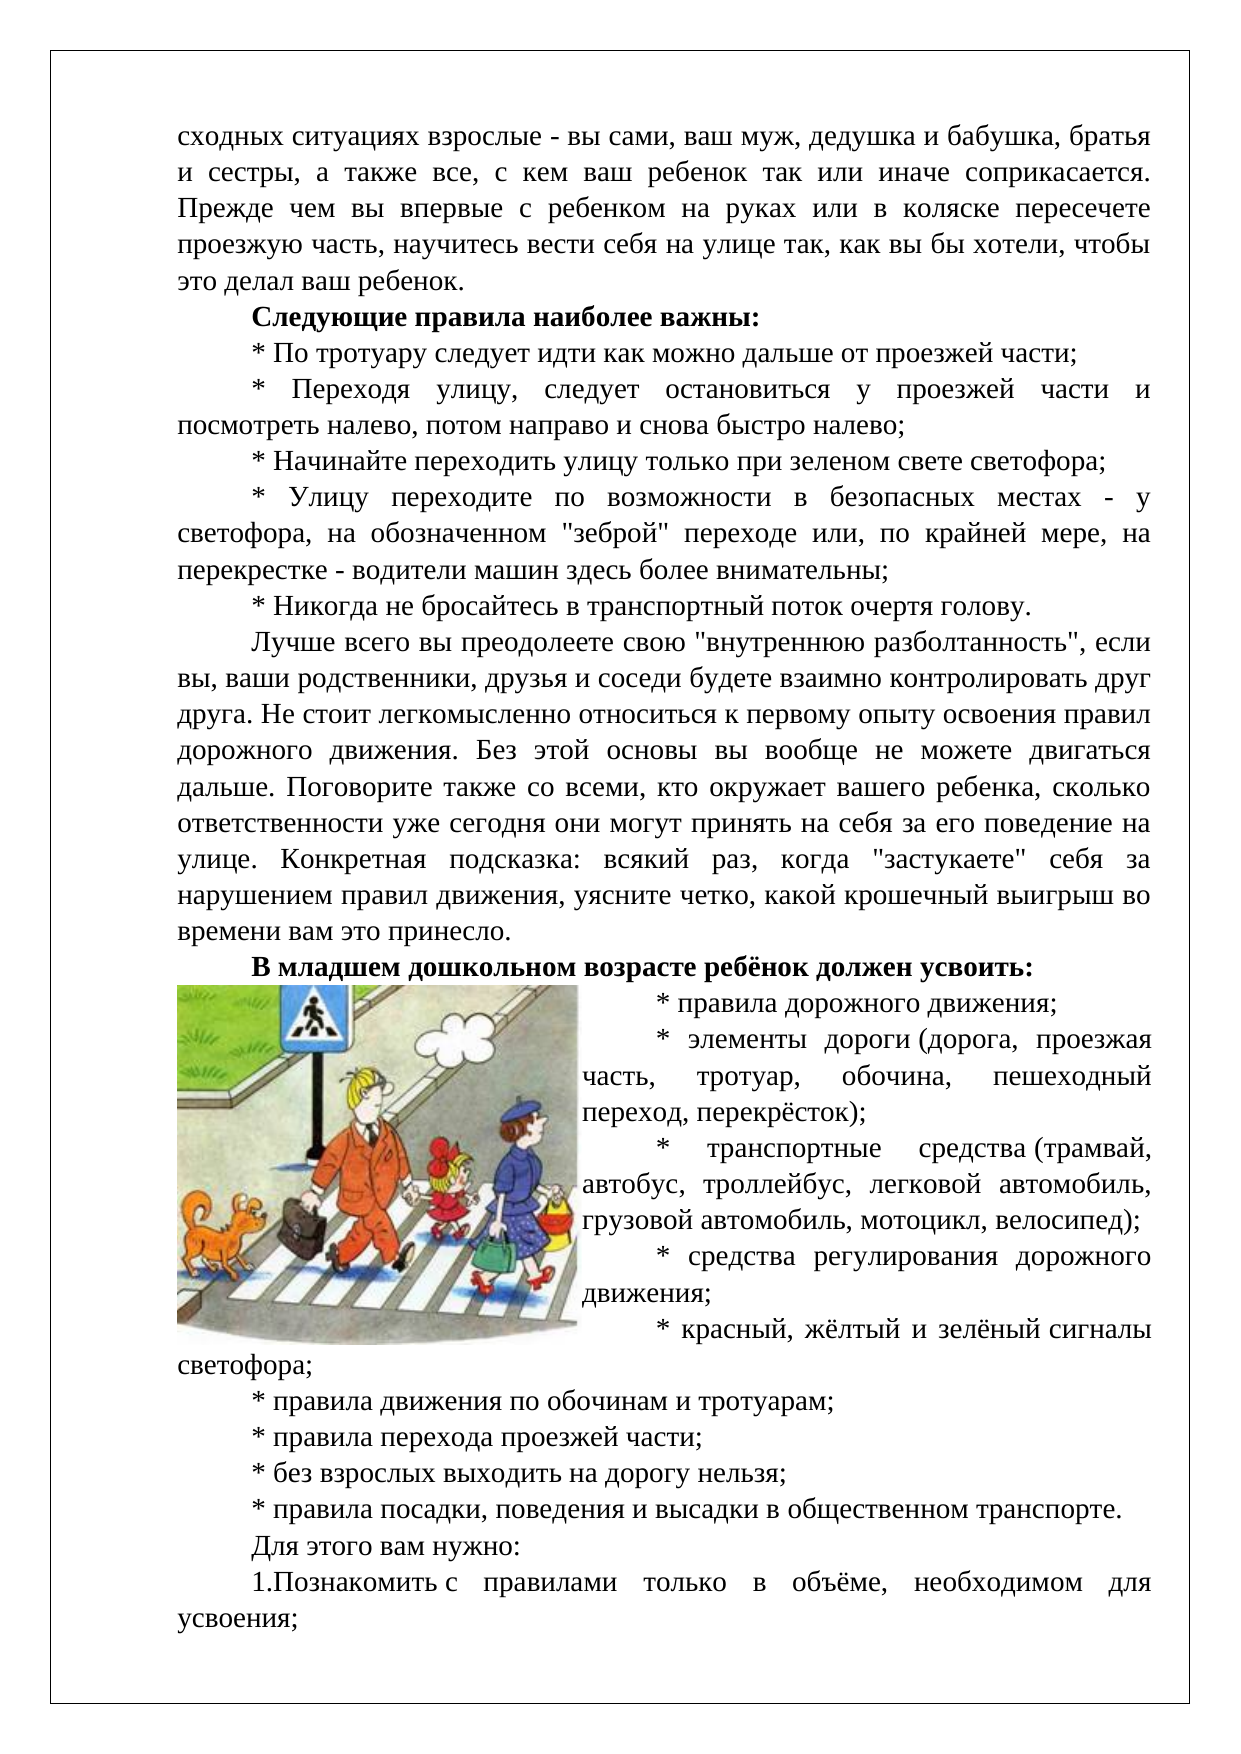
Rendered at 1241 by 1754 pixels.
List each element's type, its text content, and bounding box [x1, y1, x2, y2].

text * Улицу переходите по возможности в безопасных местах - у светофора, на обозначенном "зеброй" переходе или, по крайней мере, на перекрестке - водители машин здесь более внимательны; [177, 479, 1152, 585]
text 1.Познакомить с правилами только в объёме, необходимом для усвоения; [177, 1564, 1152, 1633]
text * средства регулирования дорожного движения; [582, 1238, 1152, 1308]
text Следующие правила наиболее важны: [177, 299, 1152, 332]
text * правила перехода проезжей части; [177, 1419, 1152, 1453]
text * Переходя улицу, следует остановиться у проезжей части и посмотреть налево, потом направо и снова быстро налево; [177, 371, 1152, 441]
text В младшем дошкольном возрасте ребёнок должен усвоить: [177, 949, 1152, 983]
text * По тротуару следует идти как можно дальше от проезжей части; [177, 335, 1152, 368]
text * транспортные средства (трамвай, автобус, троллейбус, легковой автомобиль, грузовой автомобиль, мотоцикл, велосипед); [582, 1130, 1152, 1236]
picture [177, 985, 582, 1345]
text * красный, жёлтый и зелёный сигналы светофора; [177, 1311, 1152, 1381]
text * Никогда не бросайтесь в транспортный поток очертя голову. [177, 588, 1152, 621]
text * Начинайте переходить улицу только при зеленом свете светофора; [177, 443, 1152, 477]
text Лучше всего вы преодолеете свою "внутреннюю разболтанность", если вы, ваши родственники, друзья и соседи будете взаимно контролировать друг друга. Не стоит легкомысленно относиться к первому опыту освоения правил дорожного движения. Без этой основы вы вообще не можете двигаться дальше. Поговорите также со всеми, кто окружает вашего ребенка, сколько ответственности уже сегодня они могут принять на себя за его поведение на улице. Конкретная подсказка: всякий раз, когда "застукаете" себя за нарушением правил движения, уясните четко, какой крошечный выигрыш во времени вам это принесло. [177, 624, 1152, 947]
text * элементы дороги (дорога, проезжая часть, тротуар, обочина, пешеходный переход, перекрёсток); [582, 1022, 1152, 1127]
text * правила движения по обочинам и тротуарам; [177, 1383, 1152, 1417]
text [177, 118, 1152, 296]
text * правила дорожного движения; [582, 986, 1152, 1019]
text * правила посадки, поведения и высадки в общественном транспорте. [177, 1492, 1152, 1525]
text Для этого вам нужно: [177, 1528, 1152, 1561]
text * без взрослых выходить на дорогу нельзя; [177, 1455, 1152, 1489]
